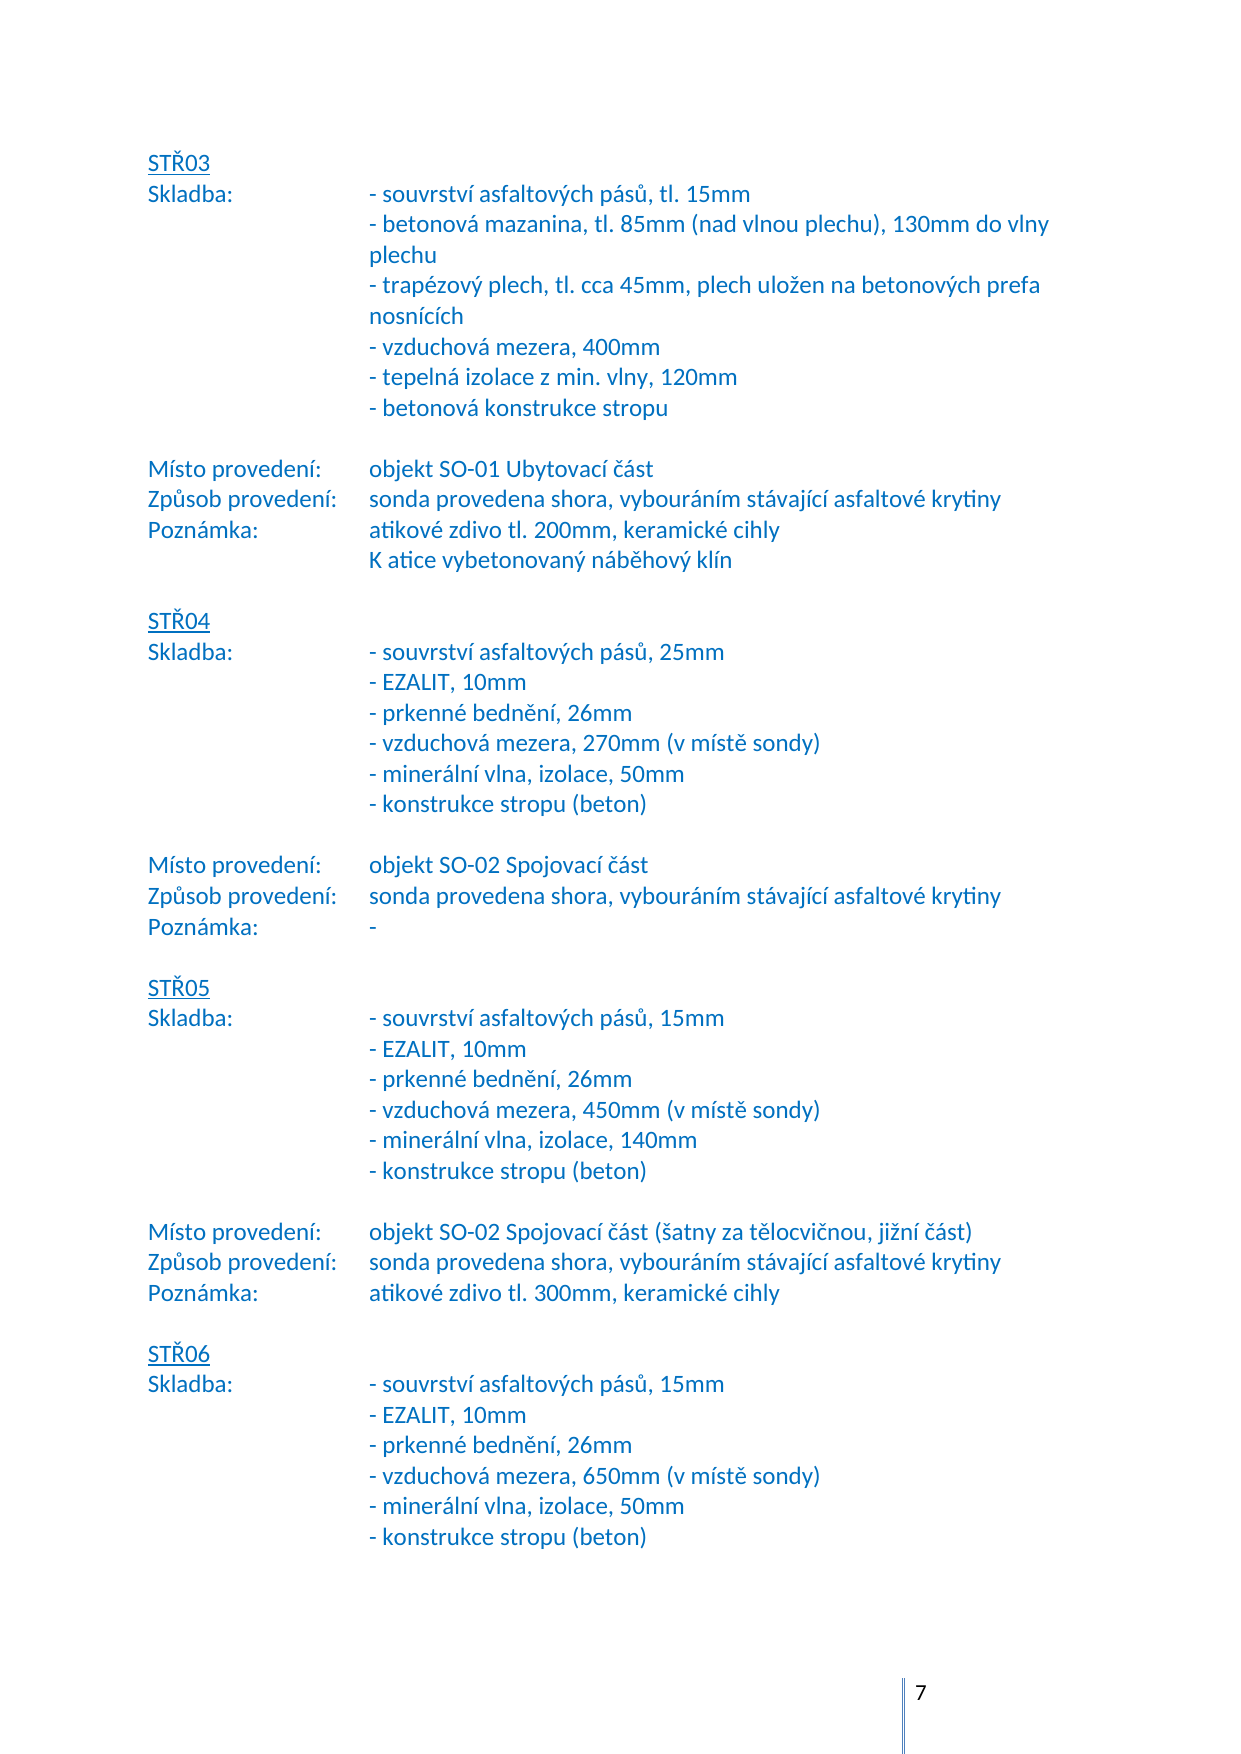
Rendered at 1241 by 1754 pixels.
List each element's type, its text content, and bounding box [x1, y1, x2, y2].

text Způsob provedení: sonda provedena shora, vybouráním stávající asfaltové krytiny [148, 1246, 1093, 1277]
text STŘ04 [148, 605, 1093, 636]
text Způsob provedení: sonda provedena shora, vybouráním stávající asfaltové krytiny [148, 483, 1093, 514]
text - EZALIT, 10mm [148, 1399, 1093, 1429]
text Poznámka: atikové zdivo tl. 200mm, keramické cihly [148, 514, 1093, 544]
text - betonová mazanina, tl. 85mm (nad vlnou plechu), 130mm do vlny plechu [148, 209, 1093, 270]
text Skladba: - souvrství asfaltových pásů, 15mm [148, 1002, 1093, 1033]
text - EZALIT, 10mm [148, 666, 1093, 697]
text - vzduchová mezera, 450mm (v místě sondy) [148, 1094, 1093, 1124]
text - betonová konstrukce stropu [148, 392, 1093, 422]
text Poznámka: atikové zdivo tl. 300mm, keramické cihly [148, 1277, 1093, 1307]
text - minerální vlna, izolace, 140mm [148, 1124, 1093, 1155]
text - konstrukce stropu (beton) [148, 1155, 1093, 1185]
text Poznámka: - [148, 911, 1093, 941]
text Způsob provedení: sonda provedena shora, vybouráním stávající asfaltové krytiny [148, 880, 1093, 911]
text Skladba: - souvrství asfaltových pásů, 25mm [148, 636, 1093, 666]
text Místo provedení: objekt SO-01 Ubytovací část [148, 453, 1093, 483]
text K atice vybetonovaný náběhový klín [148, 544, 1093, 575]
text - vzduchová mezera, 650mm (v místě sondy) [148, 1460, 1093, 1491]
text - trapézový plech, tl. cca 45mm, plech uložen na betonových prefa nosnících [148, 270, 1093, 331]
text - konstrukce stropu (beton) [148, 788, 1093, 819]
text - minerální vlna, izolace, 50mm [148, 1491, 1093, 1521]
text Skladba: - souvrství asfaltových pásů, 15mm [148, 1368, 1093, 1399]
text - konstrukce stropu (beton) [148, 1521, 1093, 1552]
text - vzduchová mezera, 270mm (v místě sondy) [148, 727, 1093, 758]
text - minerální vlna, izolace, 50mm [148, 758, 1093, 788]
text Skladba: - souvrství asfaltových pásů, tl. 15mm [148, 178, 1093, 209]
text - prkenné bednění, 26mm [148, 697, 1093, 727]
text Místo provedení: objekt SO-02 Spojovací část [148, 849, 1093, 880]
text - vzduchová mezera, 400mm [148, 331, 1093, 361]
text STŘ05 [148, 972, 1093, 1002]
text STŘ06 [148, 1338, 1093, 1368]
text STŘ03 [148, 148, 1093, 178]
text - prkenné bednění, 26mm [148, 1063, 1093, 1094]
text - prkenné bednění, 26mm [148, 1429, 1093, 1460]
text Místo provedení: objekt SO-02 Spojovací část (šatny za tělocvičnou, jižní část) [148, 1216, 1093, 1246]
text - tepelná izolace z min. vlny, 120mm [148, 361, 1093, 392]
text - EZALIT, 10mm [148, 1033, 1093, 1063]
